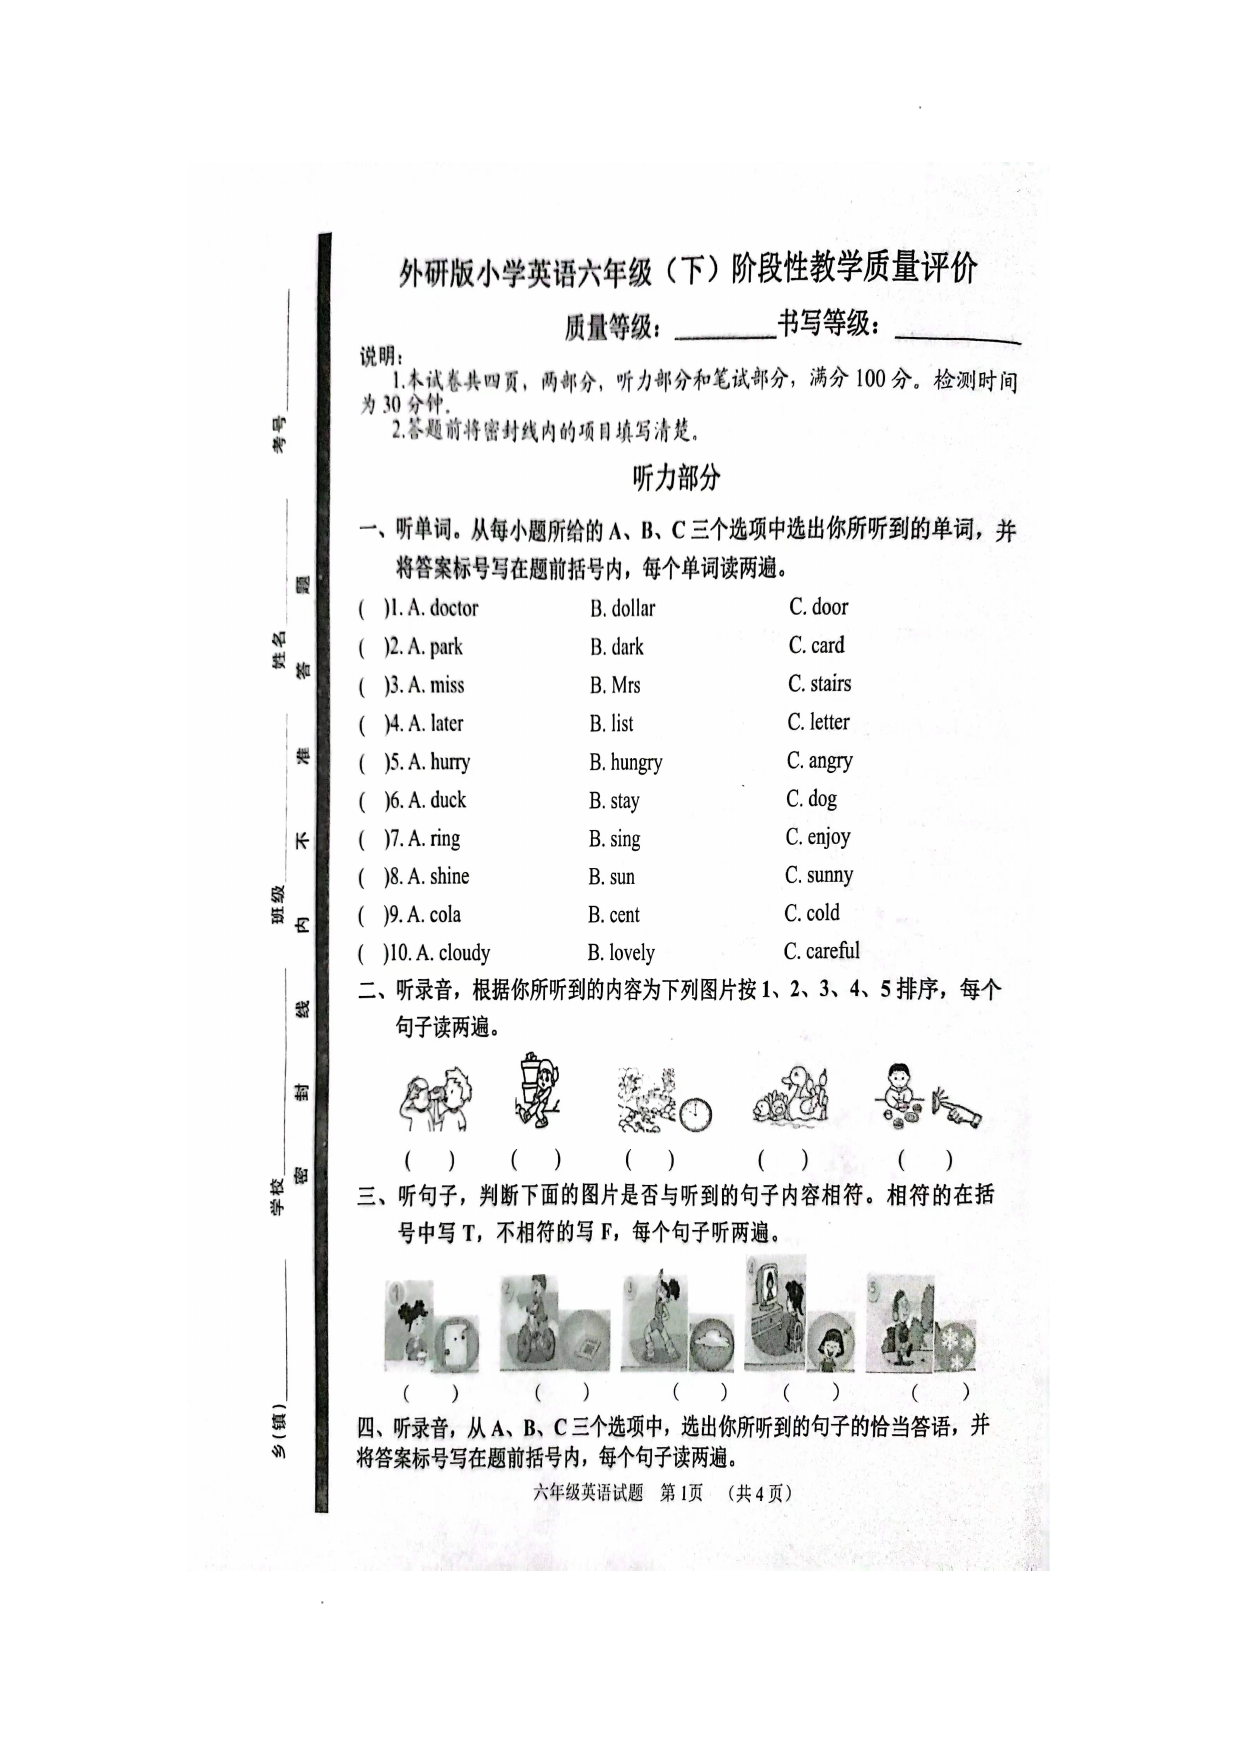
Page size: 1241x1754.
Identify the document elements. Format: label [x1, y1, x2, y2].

picture [187, 162, 1050, 1571]
